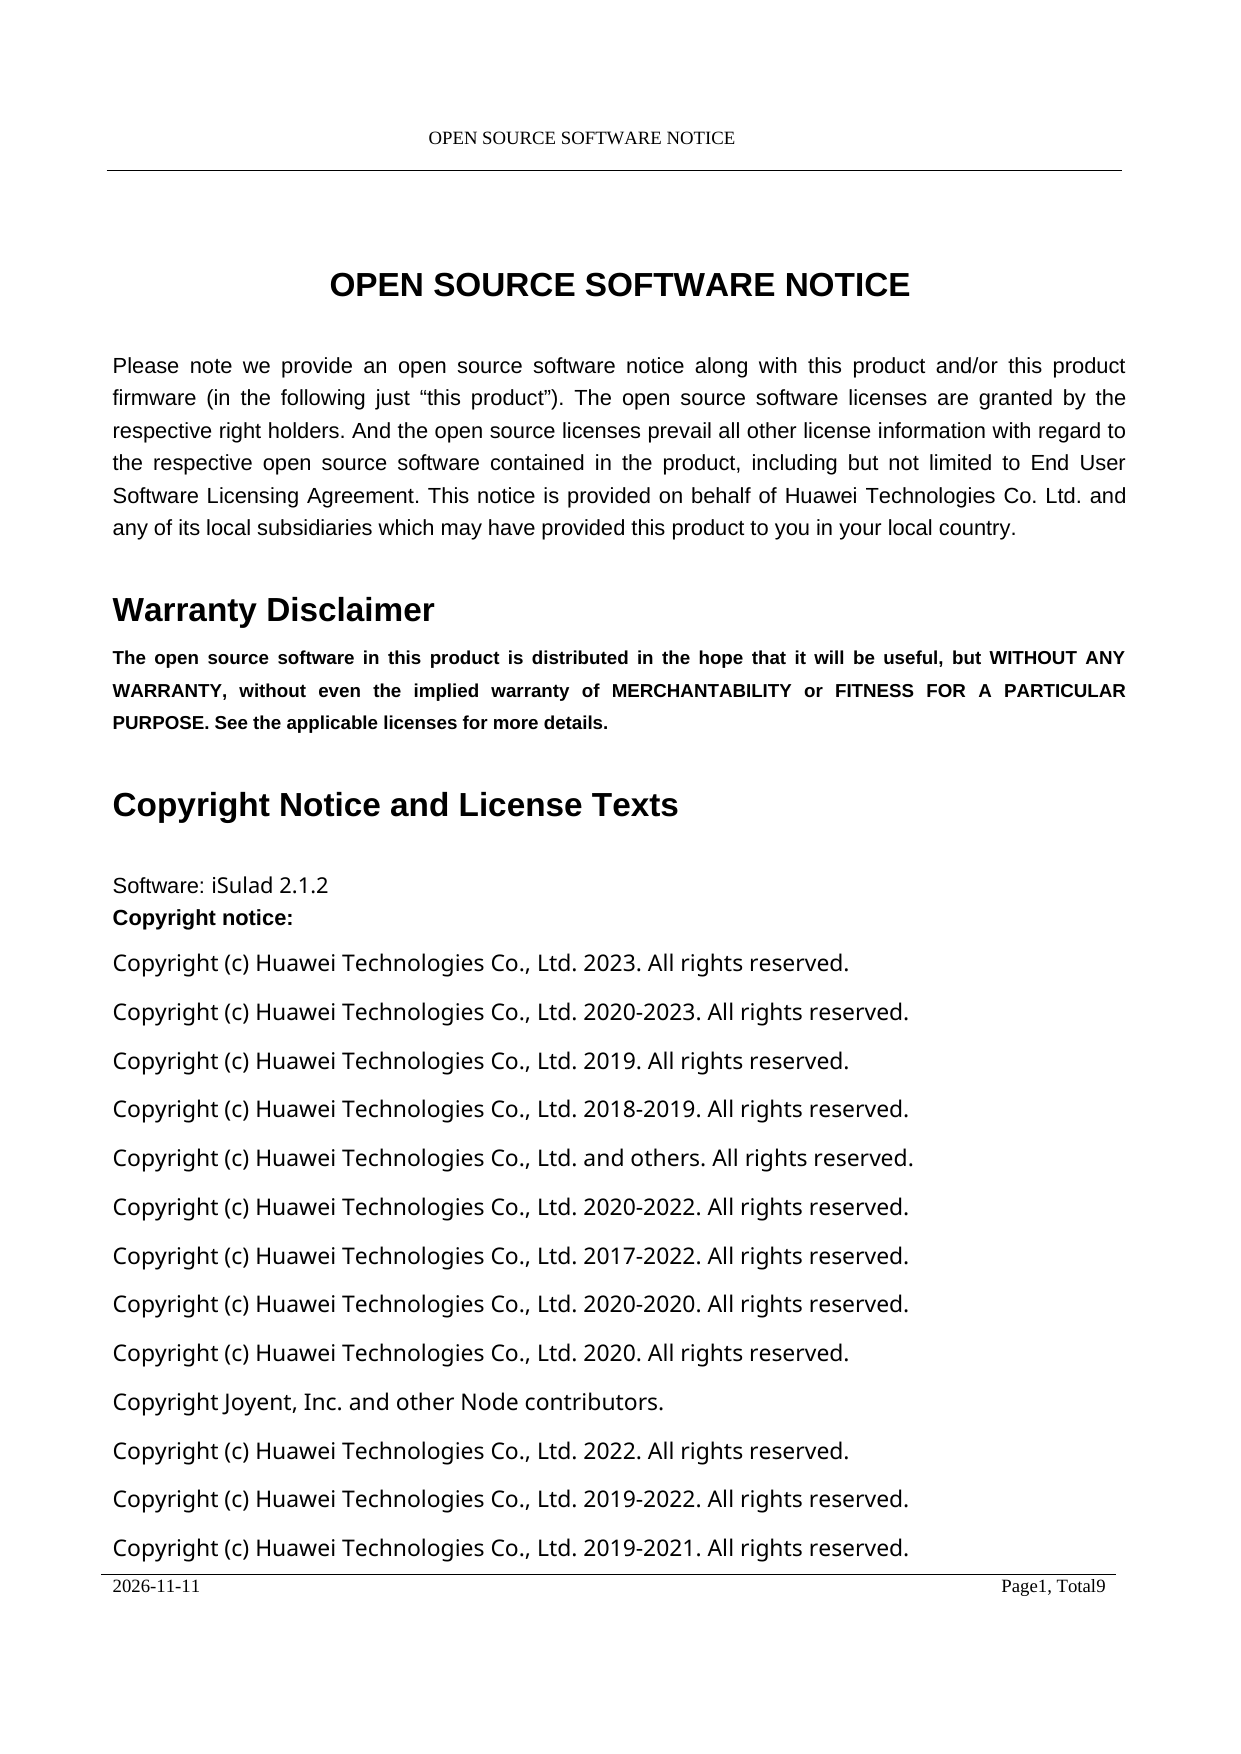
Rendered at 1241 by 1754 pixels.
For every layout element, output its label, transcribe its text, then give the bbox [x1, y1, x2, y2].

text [112, 947, 1128, 1564]
text Warranty Disclaimer [112, 576, 1128, 641]
text Copyright Notice and License Texts [112, 771, 1128, 836]
text Software: iSulad 2.1.2 [112, 869, 1128, 901]
text Copyright notice: [112, 901, 1128, 934]
text The open source software in this product is distributed in the hope that it will be useful, but WITHOUT ANY WARRANTY, without even the implied warranty of MERCHANTABILITY or FITNESS FOR A PARTICULAR PURPOSE. See the applicable licenses for more details. [112, 641, 1128, 739]
text OPEN SOURCE SOFTWARE NOTICE [112, 251, 1128, 316]
text Please note we provide an open source software notice along with this product and/or this product firmware (in the following just “this product”). The open source software licenses are granted by the respective right holders. And the open source licenses prevail all other license information with regard to the respective open source software contained in the product, including but not limited to End User Software Licensing Agreement. This notice is provided on behalf of Huawei Technologies Co. Ltd. and any of its local subsidiaries which may have provided this product to you in your local country. [112, 349, 1128, 544]
